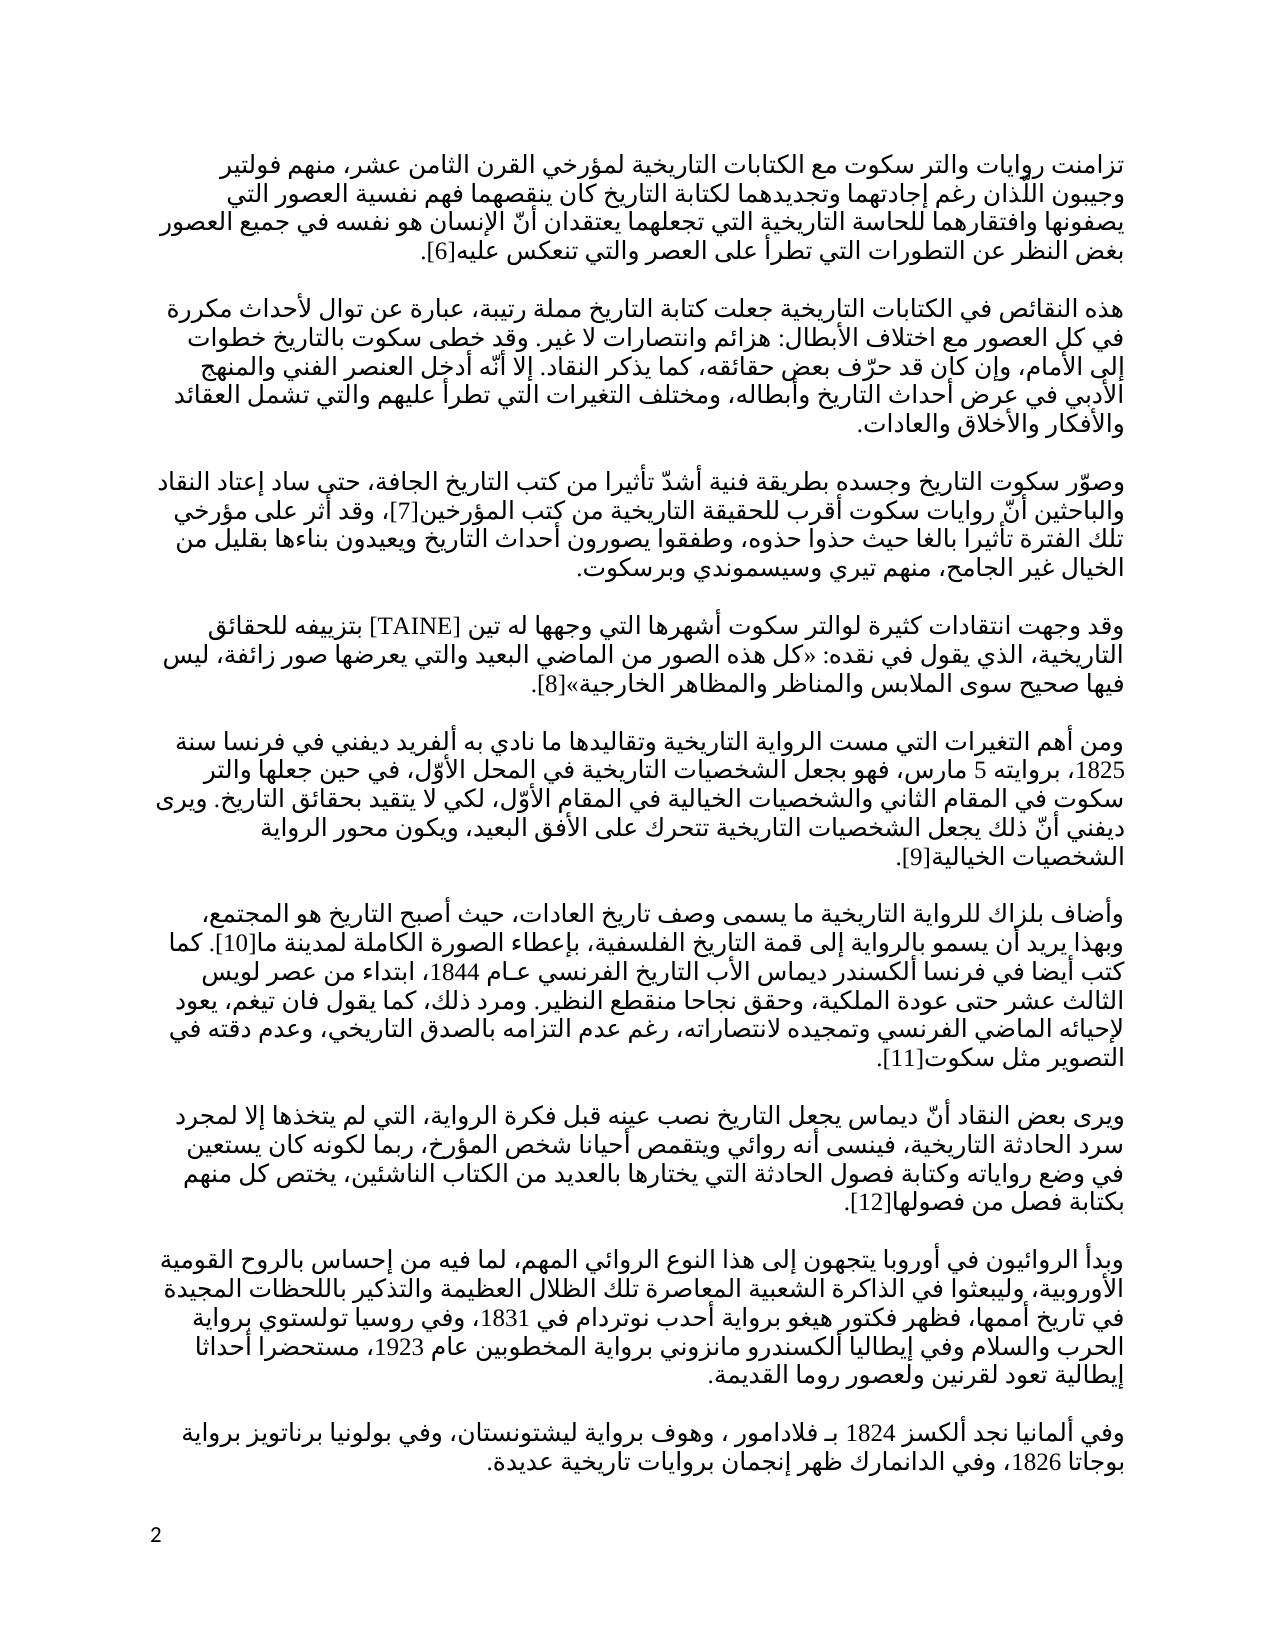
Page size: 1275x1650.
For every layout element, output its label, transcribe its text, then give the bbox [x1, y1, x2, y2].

text وصوّر سكوت التاريخ وجسده بطريقة فنية أشدّ تأثيرا من كتب التاريخ الجافة، حتى ساد إعتاد النقاد والباحثين أنّ روايات سكوت أقرب للحقيقة التاريخية من كتب المؤرخين[7]، وقد أثر على مؤرخي تلك الفترة تأثيرا بالغا حيث حذوا حذوه، وطفقوا يصورون أحداث التاريخ ويعيدون بناءها بقليل من الخيال غير الجامح، منهم تيري وسيسموندي وبرسكوت. [150, 467, 1125, 582]
text ومن أهم التغيرات التي مست الرواية التاريخية وتقاليدها ما نادي به ألفريد ديفني في فرنسا سنة 1825، بروايته 5 مارس، فهو بجعل الشخصيات التاريخية في المحل الأوّل، في حين جعلها والتر سكوت في المقام الثاني والشخصيات الخيالية في المقام الأوّل، لكي لا يتقيد بحقائق التاريخ. ويرى ديفني أنّ ذلك يجعل الشخصيات التاريخية تتحرك على الأفق البعيد، ويكون محور الرواية الشخصيات الخيالية[9]. [150, 727, 1125, 870]
text وبدأ الروائيون في أوروبا يتجهون إلى هذا النوع الروائي المهم، لما فيه من إحساس بالروح القومية الأوروبية، وليبعثوا في الذاكرة الشعبية المعاصرة تلك الظلال العظيمة والتذكير باللحظات المجيدة في تاريخ أممها، فظهر فكتور هيغو برواية أحدب نوتردام في 1831، وفي روسيا تولستوي برواية الحرب والسلام وفي إيطاليا ألكسندرو مانزوني برواية المخطوبين عام 1923، مستحضرا أحداثا إيطالية تعود لقرنين ولعصور روما القديمة. [150, 1245, 1125, 1389]
text وفي ألمانيا نجد ألكسز 1824 بـ فلادامور ، وهوف برواية ليشتونستان، وفي بولونيا برناتويز برواية بوجاتا 1826، وفي الدانمارك ظهر إنجمان بروايات تاريخية عديدة. [150, 1418, 1125, 1476]
text ويرى بعض النقاد أنّ ديماس يجعل التاريخ نصب عينه قبل فكرة الرواية، التي لم يتخذها إلا لمجرد سرد الحادثة التاريخية، فينسى أنه روائي ويتقمص أحيانا شخص المؤرخ، ربما لكونه كان يستعين في وضع رواياته وكتابة فصول الحادثة التي يختارها بالعديد من الكتاب الناشئين، يختص كل منهم بكتابة فصل من فصولها[12]. [150, 1101, 1125, 1216]
text تزامنت روايات والتر سكوت مع الكتابات التاريخية لمؤرخي القرن الثامن عشر، منهم فولتير وجيبون اللّذان رغم إجادتهما وتجديدهما لكتابة التاريخ كان ينقصهما فهم نفسية العصور التي يصفونها وافتقارهما للحاسة التاريخية التي تجعلهما يعتقدان أنّ الإنسان هو نفسه في جميع العصور بغض النظر عن التطورات التي تطرأ على العصر والتي تنعكس عليه[6]. [150, 150, 1125, 265]
text وأضاف بلزاك للرواية التاريخية ما يسمى وصف تاريخ العادات، حيث أصبح التاريخ هو المجتمع، وبهذا يريد أن يسمو بالرواية إلى قمة التاريخ الفلسفية، بإعطاء الصورة الكاملة لمدينة ما[10]. كما كتب أيضا في فرنسا ألكسندر ديماس الأب التاريخ الفرنسي عـام 1844، ابتداء من عصر لويس الثالث عشر حتى عودة الملكية، وحقق نجاحا منقطع النظير. ومرد ذلك، كما يقول فان تيغم، يعود لإحيائه الماضي الفرنسي وتمجيده لانتصاراته، رغم عدم التزامه بالصدق التاريخي، وعدم دقته في التصوير مثل سكوت[11]. [150, 899, 1125, 1072]
text هذه النقائص في الكتابات التاريخية جعلت كتابة التاريخ مملة رتيبة، عبارة عن توال لأحداث مكررة في كل العصور مع اختلاف الأبطال: هزائم وانتصارات لا غير. وقد خطى سكوت بالتاريخ خطوات إلى الأمام، وإن كان قد حرّف بعض حقائقه، كما يذكر النقاد. إلا أنّه أدخل العنصر الفني والمنهج الأدبي في عرض أحداث التاريخ وأبطاله، ومختلف التغيرات التي تطرأ عليهم والتي تشمل العقائد والأفكار والأخلاق والعادات. [150, 294, 1125, 438]
text وقد وجهت انتقادات كثيرة لوالتر سكوت أشهرها التي وجهها له تين [TAINE] بتزييفه للحقائق التاريخية، الذي يقول في نقده: «كل هذه الصور من الماضي البعيد والتي يعرضها صور زائفة، ليس فيها صحيح سوى الملابس والمناظر والمظاهر الخارجية»[8]. [150, 611, 1125, 697]
